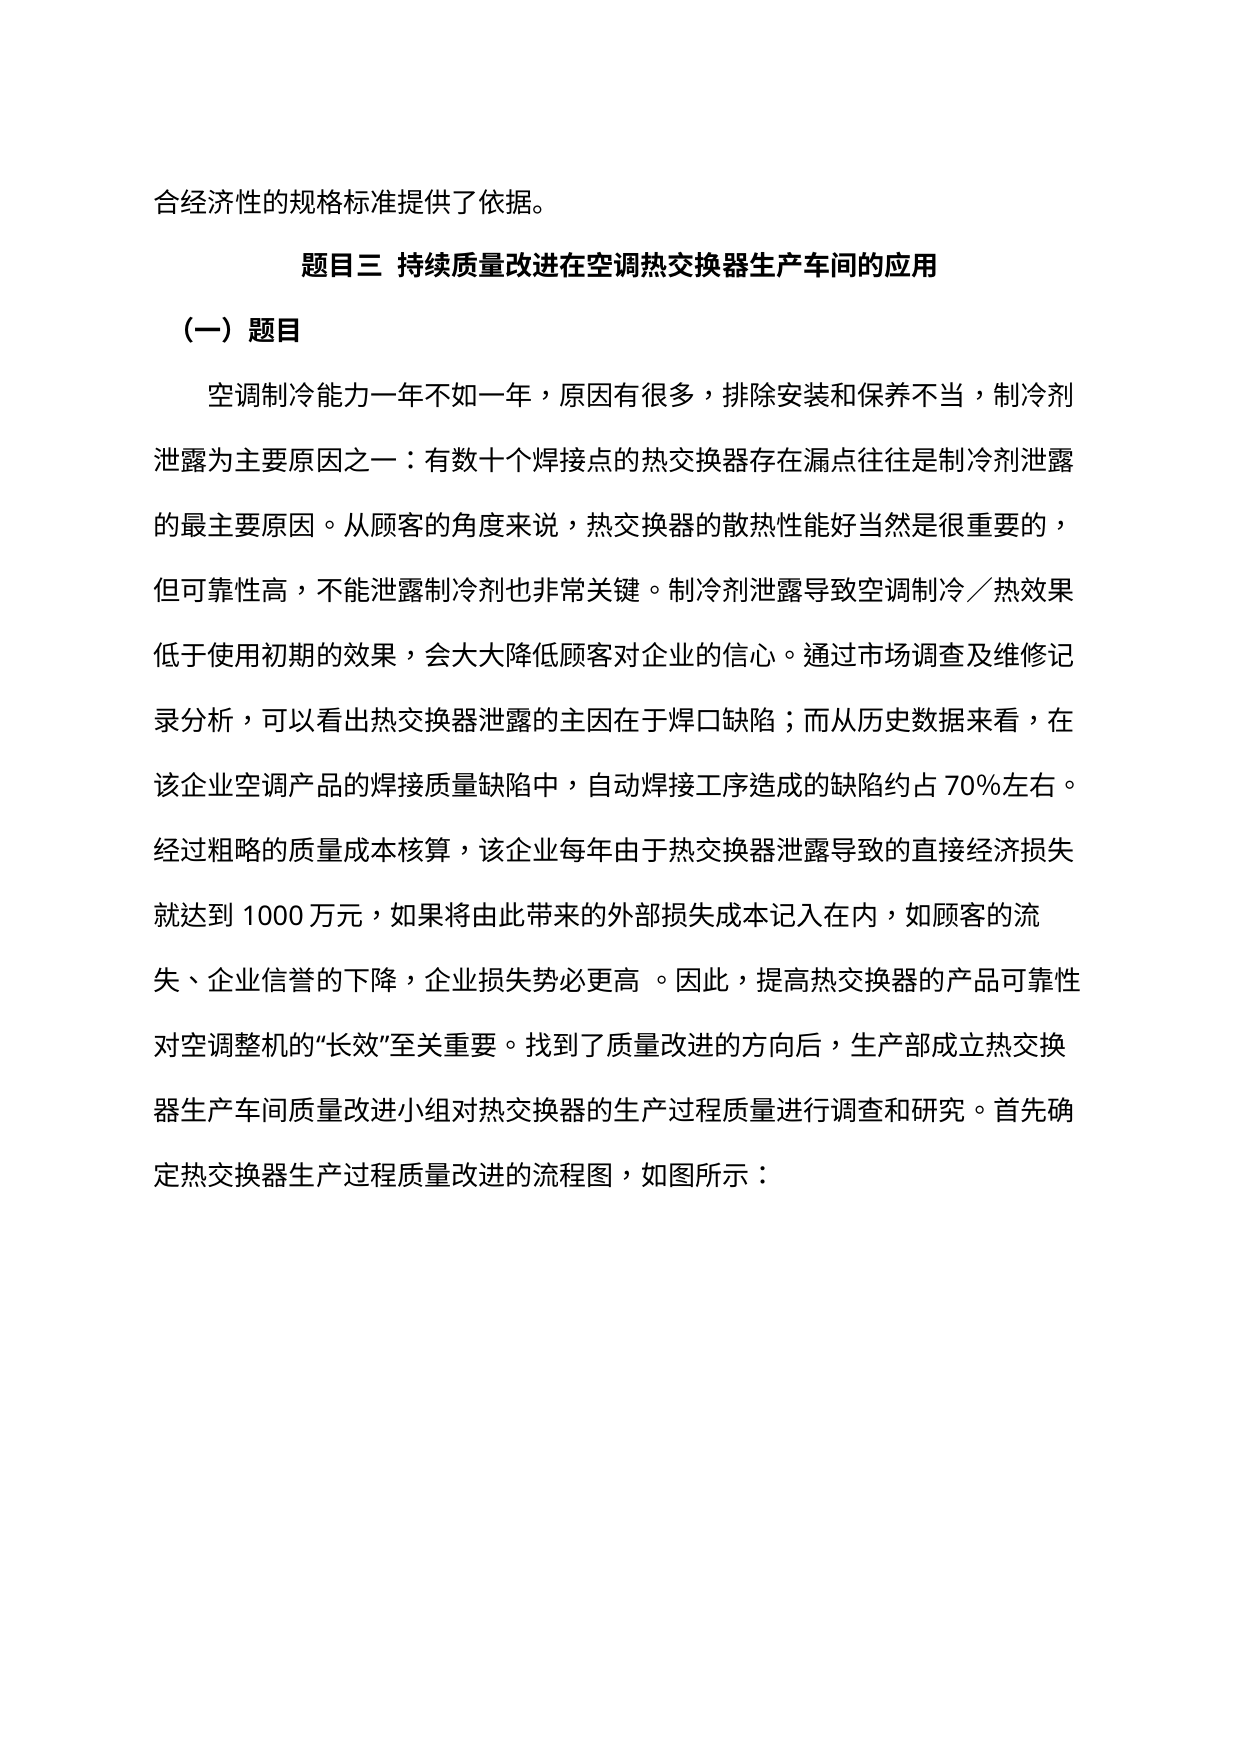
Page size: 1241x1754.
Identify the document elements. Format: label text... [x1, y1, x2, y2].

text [153, 168, 1087, 233]
text （一）题目 [153, 298, 1087, 363]
text 题目三 持续质量改进在空调热交换器生产车间的应用 [153, 233, 1087, 298]
text 空调制冷能力一年不如一年，原因有很多，排除安装和保养不当，制冷剂泄露为主要原因之一：有数十个焊接点的热交换器存在漏点往往是制冷剂泄露的最主要原因。从顾客的角度来说，热交换器的散热性能好当然是很重要的，但可靠性高，不能泄露制冷剂也非常关键。制冷剂泄露导致空调制冷／热效果低于使用初期的效果，会大大降低顾客对企业的信心。通过市场调查及维修记录分析，可以看出热交换器泄露的主因在于焊口缺陷；而从历史数据来看，在该企业空调产品的焊接质量缺陷中，自动焊接工序造成的缺陷约占70％左右。经过粗略的质量成本核算，该企业每年由于热交换器泄露导致的直接经济损失就达到 1000万元，如果将由此带来的外部损失成本记入在内，如顾客的流失、企业信誉的下降，企业损失势必更高 。因此，提高热交换器的产品可靠性对空调整机的“长效”至关重要。找到了质量改进的方向后，生产部成立热交换器生产车间质量改进小组对热交换器的生产过程质量进行调查和研究。首先确定热交换器生产过程质量改进的流程图，如图所示： [153, 363, 1087, 1208]
